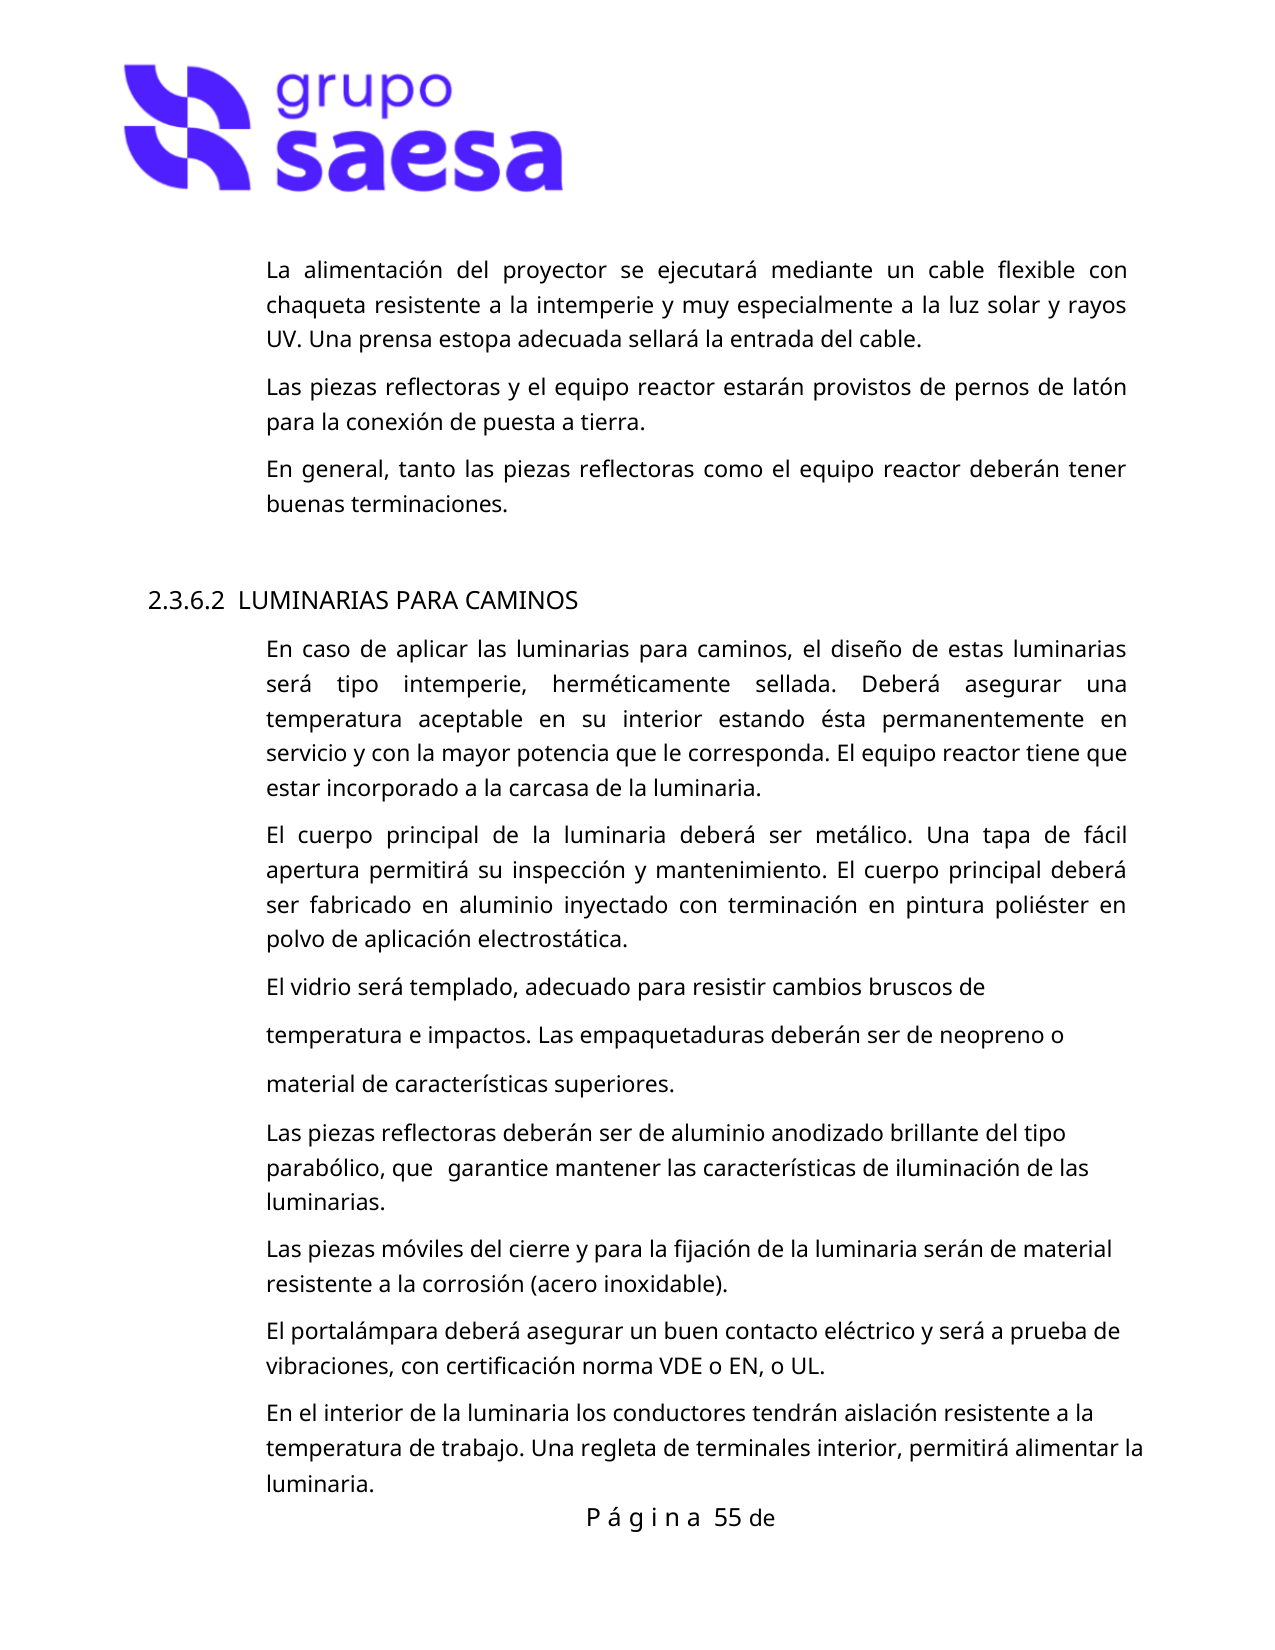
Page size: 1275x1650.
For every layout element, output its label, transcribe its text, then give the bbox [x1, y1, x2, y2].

text La alimentación del proyector se ejecutará mediante un cable flexible con chaqueta resistente a la intemperie y muy especialmente a la luz solar y rayos UV. Una prensa estopa adecuada sellará la entrada del cable. [266, 254, 1128, 354]
text En el interior de la luminaria los conductores tendrán aislación resistente a la temperatura de trabajo. Una regleta de terminales interior, permitirá alimentar la luminaria. [266, 1397, 1162, 1499]
text El cuerpo principal de la luminaria deberá ser metálico. Una tapa de fácil apertura permitirá su inspección y mantenimiento. El cuerpo principal deberá ser fabricado en aluminio inyectado con terminación en pintura poliéster en polvo de aplicación electrostática. [266, 819, 1128, 954]
subtitle LUMINARIAS PARA CAMINOS [148, 583, 1162, 617]
text En general, tanto las piezas reflectoras como el equipo reactor deberán tener buenas terminaciones. [266, 453, 1127, 520]
text Las piezas móviles del cierre y para la fijación de la luminaria serán de material resistente a la corrosión (acero inoxidable). [266, 1233, 1130, 1299]
text Las piezas reflectoras y el equipo reactor estarán provistos de pernos de latón para la conexión de puesta a tierra. [266, 370, 1127, 437]
text El portalámpara deberá asegurar un buen contacto eléctrico y será a prueba de vibraciones, con certificación norma VDE o EN, o UL. [266, 1315, 1130, 1381]
text Las piezas reflectoras deberán ser de aluminio anodizado brillante del tipo parabólico, que garantice mantener las características de iluminación de las luminarias. [266, 1117, 1162, 1217]
text El vidrio será templado, adecuado para resistir cambios bruscos de temperatura e impactos. Las empaquetaduras deberán ser de neopreno o material de características superiores. [266, 971, 1127, 1099]
text En caso de aplicar las luminarias para caminos, el diseño de estas luminarias será tipo intemperie, herméticamente sellada. Deberá asegurar una temperatura aceptable en su interior estando ésta permanentemente en servicio y con la mayor potencia que le corresponda. El equipo reactor tiene que estar incorporado a la carcasa de la luminaria. [266, 633, 1128, 803]
picture [112, 55, 569, 196]
